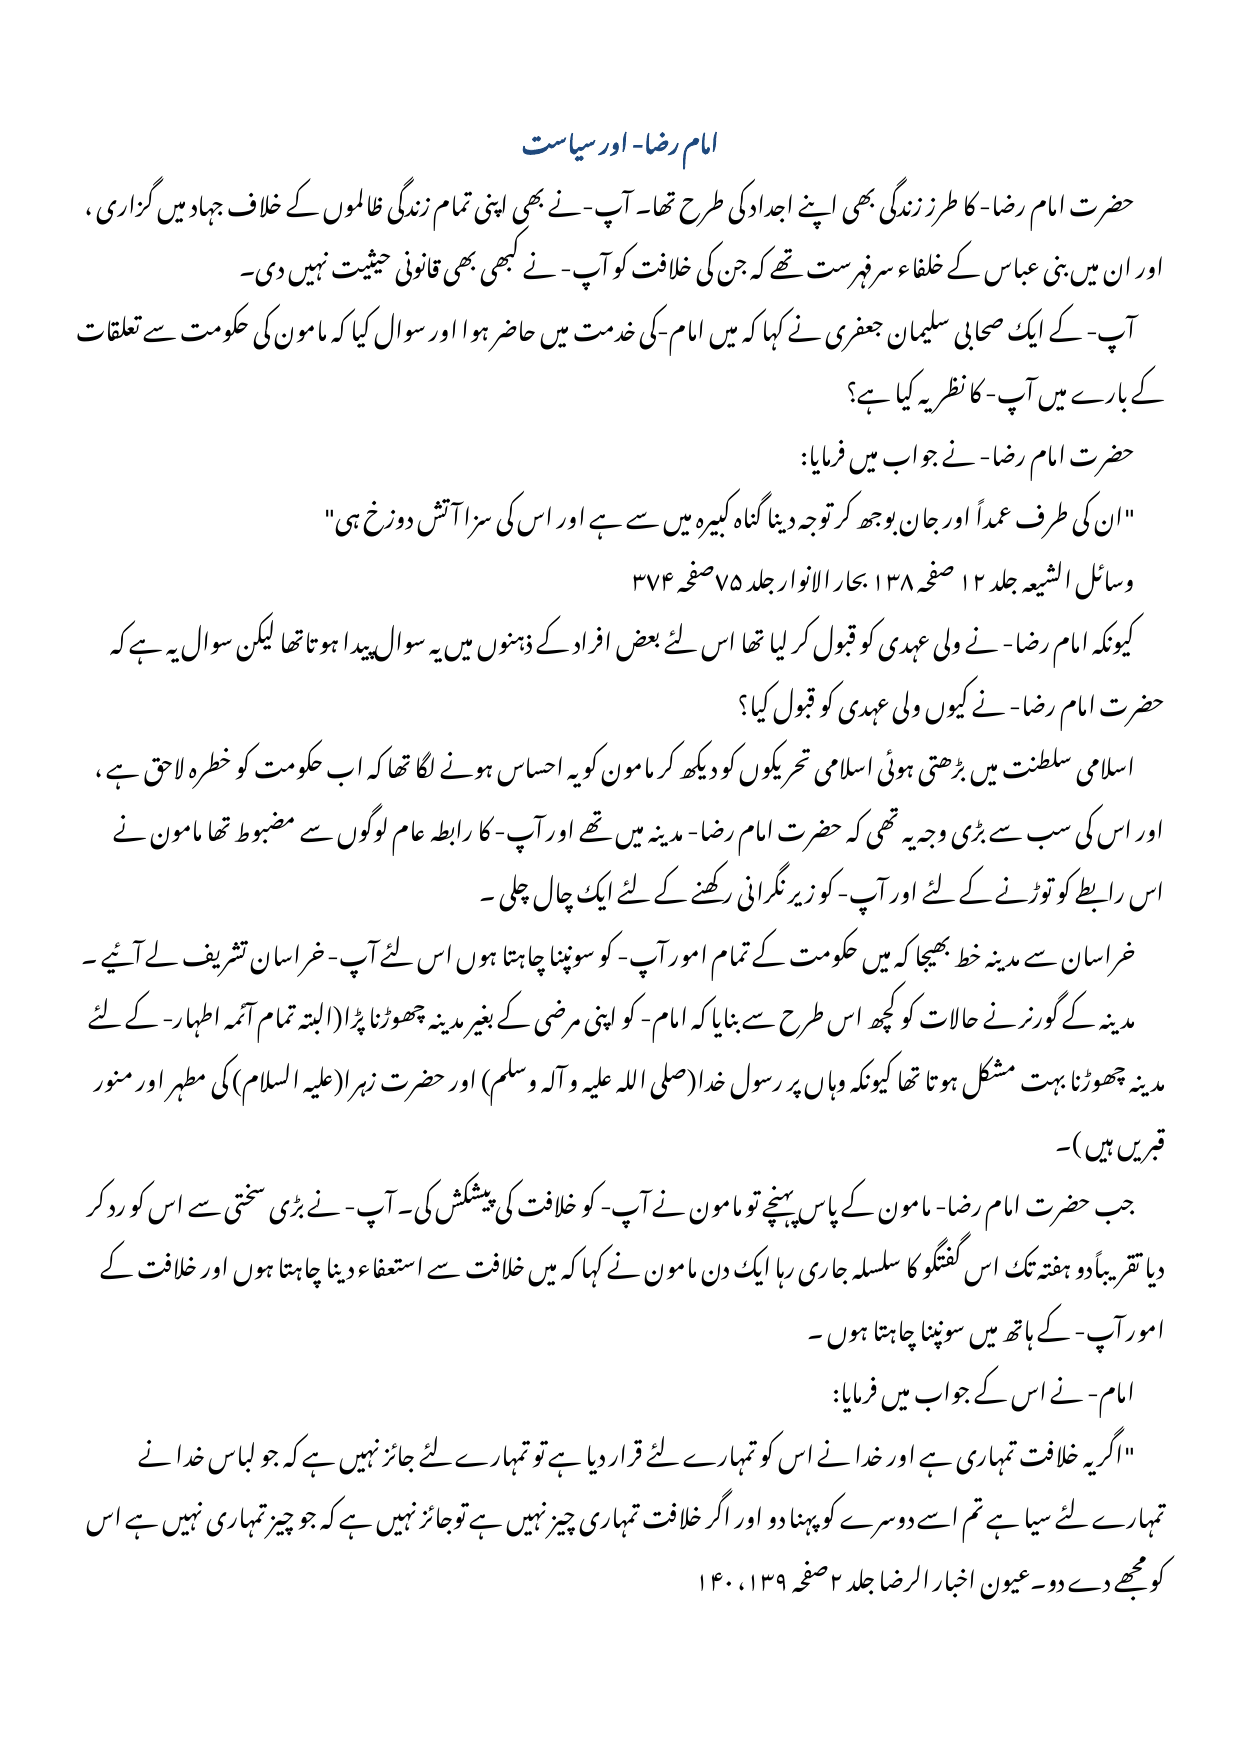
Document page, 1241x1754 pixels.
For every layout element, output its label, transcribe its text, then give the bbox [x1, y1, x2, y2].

text مدینہ کے گورنر نے حالات کو کچھ اس طرح سے بنایا کہ امام- کو اپنی مرضی کے بغیر مدینہ چھوڑنا پڑا(البتہ تمام آئمہ اطہار- کے لئے مدینہ چھوڑنا بہت مشکل ہو تا تھا کیونکہ وہاں پر رسول خدا(صلی اللہ علیہ و آلہ وسلم) اور حضرت زہرا(علیہ السلام) کی مطہر اور منور قبریں ہیں )۔ [75, 981, 1165, 1169]
subtitle امام رضا- اور سیاست [75, 106, 1165, 169]
text حضرت امام رضا- نے جواب میں فرمایا: [75, 419, 1165, 481]
text جب حضرت امام رضا- مامون کے پاس پہنچے تو مامون نے آپ- کو خلافت کی پیشکش کی۔ آپ- نے بڑی سختی سے اس کو رد کر دیا تقریباًدو ہفتہ تک اس گفتگو کا سلسلہ جاری رہا ایک دن مامون نے کہا کہ میں خلافت سے استعفاء دینا چاہتا ہوں اور خلافت کے امور آپ- کے ہاتھ میں سونپنا چاہتا ہوں ۔ [75, 1169, 1165, 1356]
text "اگر یہ خلافت تمہاری ہے اور خدا نے اس کو تمہارے لئے قرار دیا ہے تو تمہارے لئے جائز نہیں ہے کہ جو لباس خدا نے تمہارے لئے سیا ہے تم اسے دوسرے کو پہنا دو اور اگر خلافت تمہاری چیز نہیں ہے توجائز نہیں ہے کہ جو چیز تمہاری نہیں ہے اس کو مجھے دے دو۔عیون اخبار الرضا جلد ۲صفحہ ۱۳۹، ۱۴۰ [75, 1419, 1165, 1606]
text حضرت امام رضا- کا طرز زندگی بھی اپنے اجداد کی طرح تھا۔ آپ-نے بھی اپنی تمام زندگی ظالموں کے خلاف جہاد میں گزاری ، اور ان میں بنی عباس کے خلفاء سرفہرست تھے کہ جن کی خلافت کو آپ- نے کبھی بھی قانونی حیثیت نہیں دی۔ [75, 169, 1165, 294]
text اسلامی سلطنت میں بڑھتی ہوئی اسلامی تحریکوں کو دیکھ کر مامون کو یہ احساس ہونے لگا تھا کہ اب حکومت کو خطرہ لاحق ہے ، اور اس کی سب سے بڑی وجہ یہ تھی کہ حضرت امام رضا- مدینہ میں تھے اور آپ- کا رابطہ عام لوگوں سے مضبوط تھا مامون نے اس رابطے کو توڑنے کے لئے اور آپ- کو زیر نگرانی رکھنے کے لئے ایک چال چلی ۔ [75, 731, 1165, 919]
text امام- نے اس کے جواب میں فرمایا: [75, 1356, 1165, 1419]
text وسائل الشیعہ جلد ۱۲ صفحہ ۱۳۸ بحار الانوار جلد ۷۵صفحہ ۳۷۴ [75, 544, 1165, 606]
text "ان کی طرف عمداً اور جان بوجھ کر توجہ دینا گناہ کبیرہ میں سے ہے اور اس کی سزا آتش دوزخ ہی" [75, 481, 1165, 544]
text کیونکہ امام رضا- نے ولی عہدی کو قبول کر لیا تھا اس لئے بعض افراد کے ذہنوں میں یہ سوال پیدا ہو تاتھا لیکن سوال یہ ہے کہ حضرت امام رضا- نے کیوں ولی عہدی کو قبول کیا؟ [75, 606, 1165, 731]
text خراسان سے مدینہ خط بھیجا کہ میں حکومت کے تمام امور آپ- کو سونپنا چاہتا ہوں اس لئے آپ- خراسان تشریف لے آئیے ۔ [75, 919, 1165, 981]
text آپ- کے ایک صحابی سلیمان جعفری نے کہا کہ میں امام-کی خدمت میں حاضر ہوا اور سوال کیا کہ مامون کی حکومت سے تعلقات کے بارے میں آپ- کا نظریہ کیا ہے؟ [75, 294, 1165, 419]
